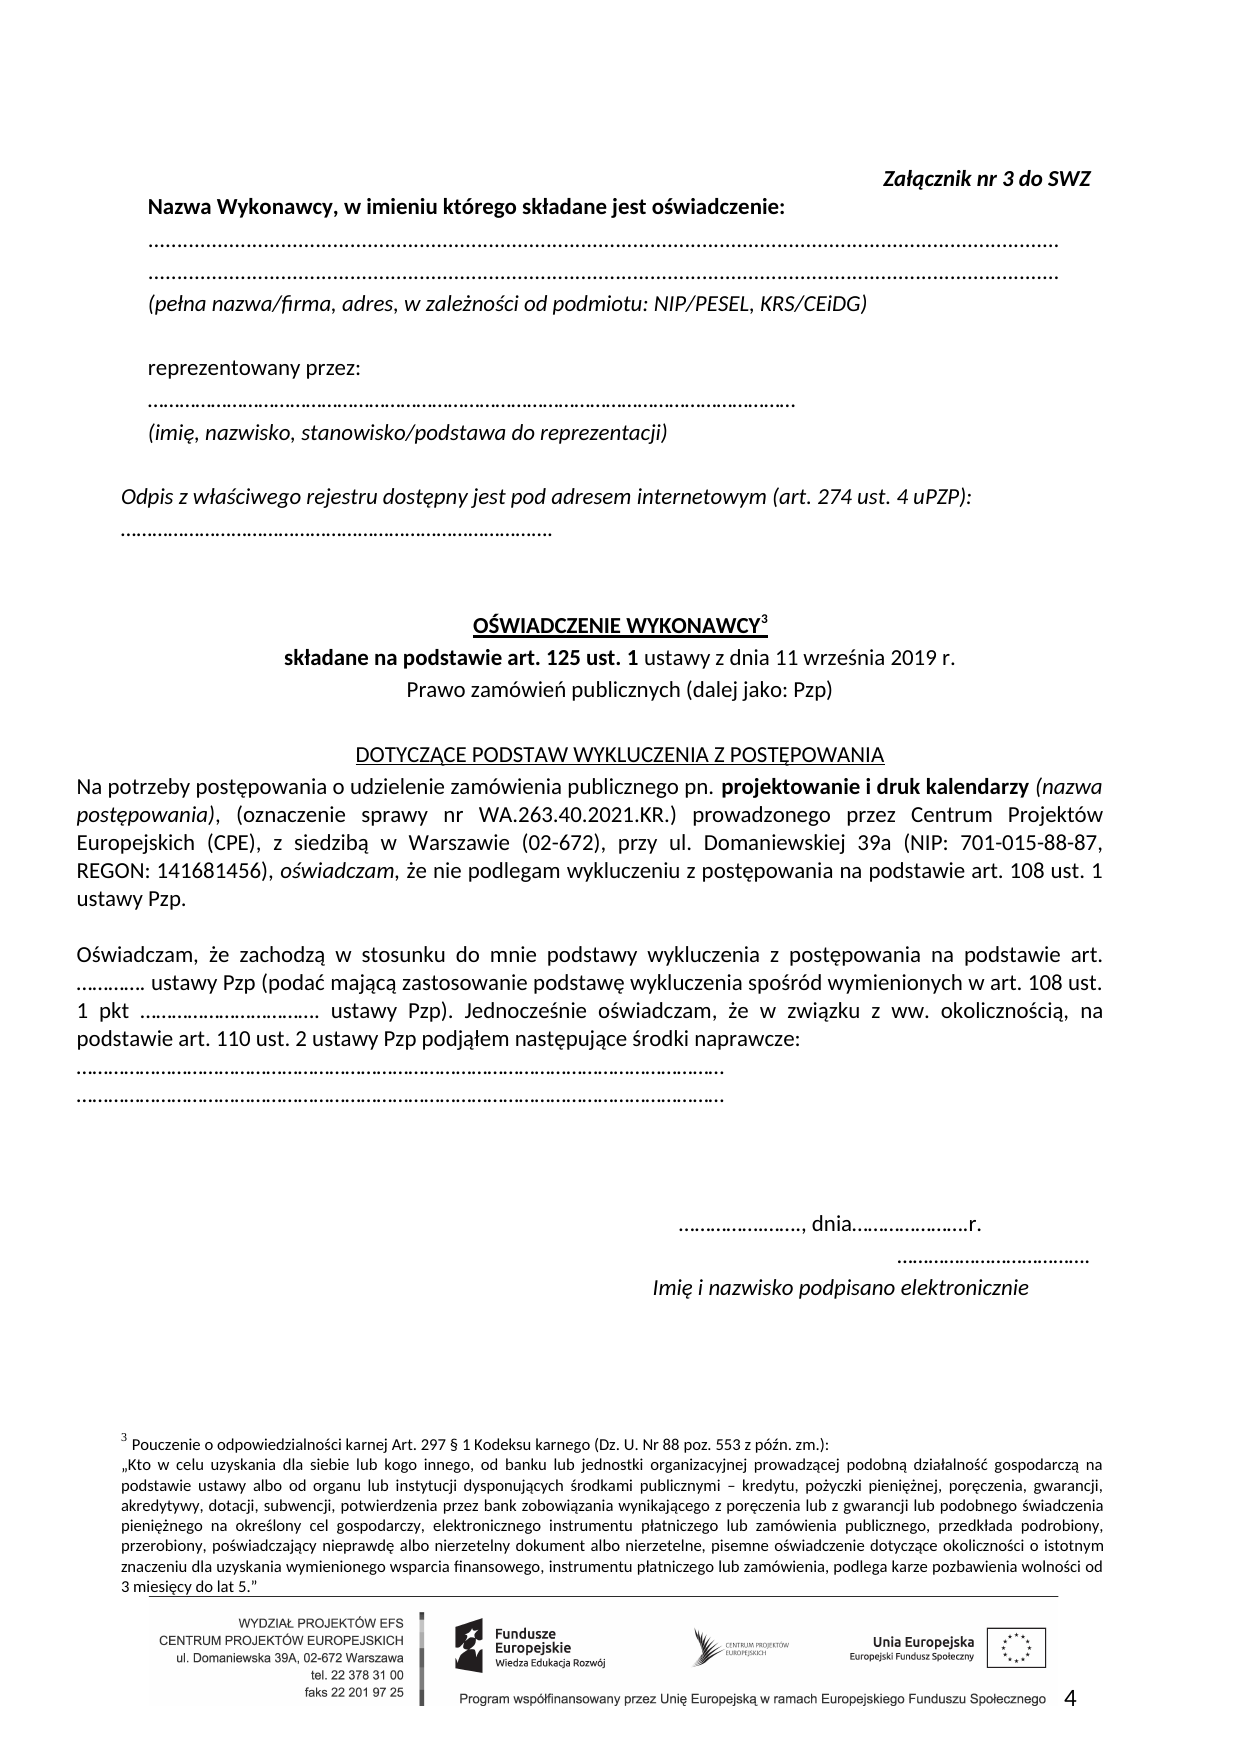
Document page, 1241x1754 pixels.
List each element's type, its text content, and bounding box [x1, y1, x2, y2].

text …………………………………………………………………………………………………………… [76, 1080, 1105, 1108]
text ………………………………. [121, 1241, 1093, 1269]
text (imię, nazwisko, stanowisko/podstawa do reprezentacji) [148, 418, 1105, 446]
text …………………………………………………………………………………………………………… [148, 386, 1105, 414]
text Prawo zamówień publicznych (dalej jako: Pzp) [199, 675, 1041, 703]
text .............................................................................................................................................................. [148, 257, 1105, 285]
text DOTYCZĄCE PODSTAW WYKLUCZENIA Z POSTĘPOWANIA [199, 740, 1041, 768]
subtitle Nazwa Wykonawcy, w imieniu którego składane jest oświadczenie: [148, 192, 1105, 221]
text Imię i nazwisko podpisano elektronicznie [652, 1273, 1093, 1301]
text reprezentowany przez: [148, 353, 1105, 381]
picture [148, 1596, 1059, 1706]
text Oświadczam, że zachodzą w stosunku do mnie podstawy wykluczenia z postępowania na podstawie art. …………. ustawy Pzp (podać mającą zastosowanie podstawę wykluczenia spośród wymienionych w art. 108 ust. 1 pkt ……………………………. ustawy Pzp). Jednocześnie oświadczam, że w związku z ww. okolicznością, na podstawie art. 110 ust. 2 ustawy Pzp podjąłem następujące środki naprawcze: [76, 940, 1105, 1052]
text Odpis z właściwego rejestru dostępny jest pod adresem internetowym (art. 274 ust. 4 uPZP): [121, 482, 1105, 510]
text składane na podstawie art. 125 ust. 1 ustawy z dnia 11 września 2019 r. [199, 643, 1041, 671]
text .............................................................................................................................................................. [148, 225, 1105, 253]
text …………….……., dnia………………….r. [679, 1209, 1105, 1237]
text Załącznik nr 3 do SWZ [148, 164, 1093, 192]
text (pełna nazwa/firma, adres, w zależności od podmiotu: NIP/PESEL, KRS/CEiDG) [148, 289, 1105, 317]
text Na potrzeby postępowania o udzielenie zamówienia publicznego pn. projektowanie i druk kalendarzy (nazwa postępowania), (oznaczenie sprawy nr WA.263.40.2021.KR.) prowadzonego przez Centrum Projektów Europejskich (CPE), z siedzibą w Warszawie (02-672), przy ul. Domaniewskiej 39a (NIP: 701-015-88-87, REGON: 141681456), oświadczam, że nie podlegam wykluczeniu z postępowania na podstawie art. 108 ust. 1 ustawy Pzp. [76, 772, 1105, 912]
text OŚWIADCZENIE WYKONAWCY [199, 611, 1041, 639]
text ………………………………………………………………………. [121, 514, 1105, 542]
text …………………………………………………………………………………………………………… [76, 1052, 1105, 1080]
